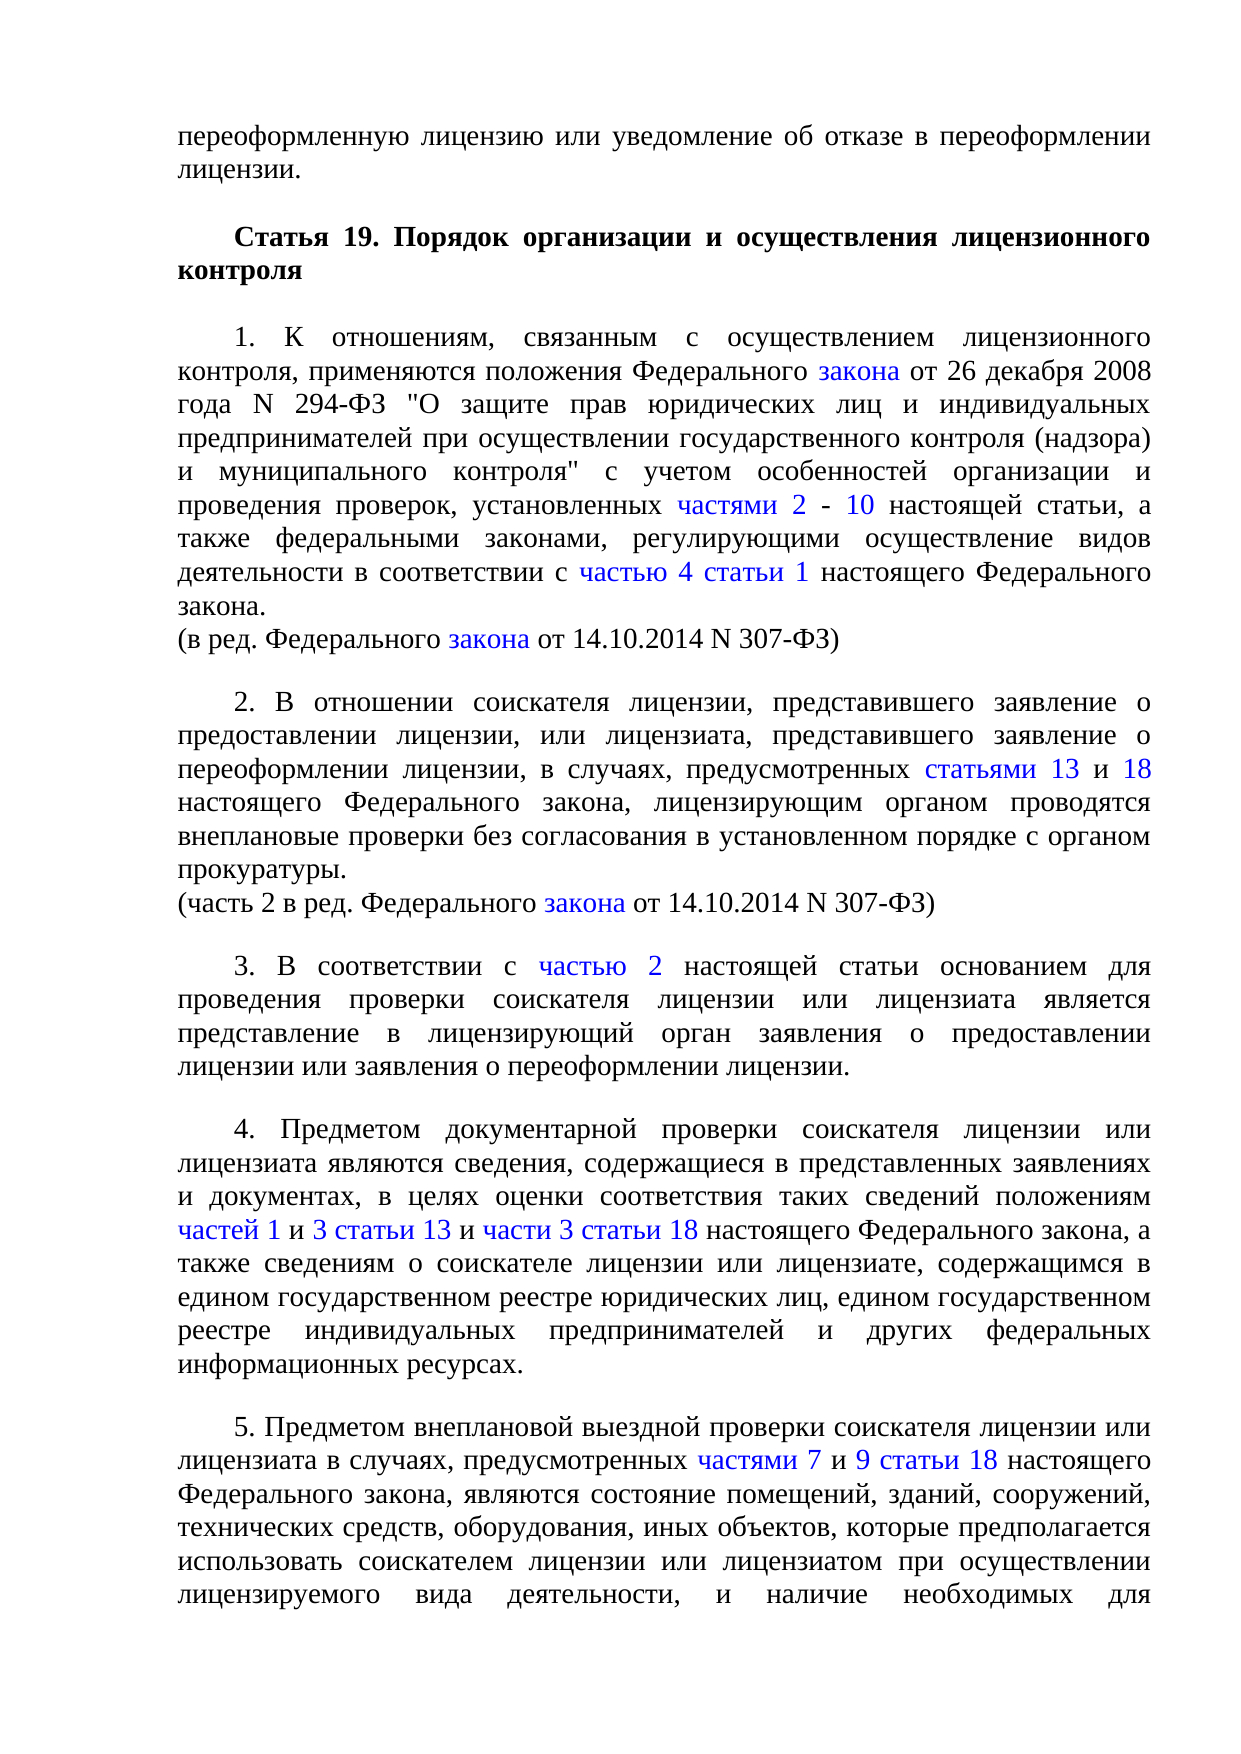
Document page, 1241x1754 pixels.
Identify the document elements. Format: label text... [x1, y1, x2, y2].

text 1. К отношениям, связанным с осуществлением лицензионного контроля, применяются положения Федерального закона от 26 декабря 2008 года N 294-ФЗ "О защите прав юридических лиц и индивидуальных предпринимателей при осуществлении государственного контроля (надзора) и муниципального контроля" с учетом особенностей организации и проведения проверок, установленных частями 2 - 10 настоящей статьи, а также федеральными законами, регулирующими осуществление видов деятельности в соответствии с частью 4 статьи 1 настоящего Федерального закона. [177, 319, 1152, 621]
text 4. Предметом документарной проверки соискателя лицензии или лицензиата являются сведения, содержащиеся в представленных заявлениях и документах, в целях оценки соответствия таких сведений положениям частей 1 и 3 статьи 13 и части 3 статьи 18 настоящего Федерального закона, а также сведениям о соискателе лицензии или лицензиате, содержащимся в едином государственном реестре юридических лиц, едином государственном реестре индивидуальных предпринимателей и других федеральных информационных ресурсах. [177, 1111, 1152, 1379]
text 2. В отношении соискателя лицензии, представившего заявление о предоставлении лицензии, или лицензиата, представившего заявление о переоформлении лицензии, в случаях, предусмотренных статьями 13 и 18 настоящего Федерального закона, лицензирующим органом проводятся внеплановые проверки без согласования в установленном порядке с органом прокуратуры. [177, 684, 1152, 885]
text Статья 19. Порядок организации и осуществления лицензионного контроля [177, 219, 1152, 286]
text (в ред. Федерального закона от 14.10.2014 N 307-ФЗ) [177, 621, 1152, 655]
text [177, 1409, 1152, 1610]
text (часть 2 в ред. Федерального закона от 14.10.2014 N 307-ФЗ) [177, 885, 1152, 919]
text 3. В соответствии с частью 2 настоящей статьи основанием для проведения проверки соискателя лицензии или лицензиата является представление в лицензирующий орган заявления о предоставлении лицензии или заявления о переоформлении лицензии. [177, 948, 1152, 1082]
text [177, 118, 1152, 185]
